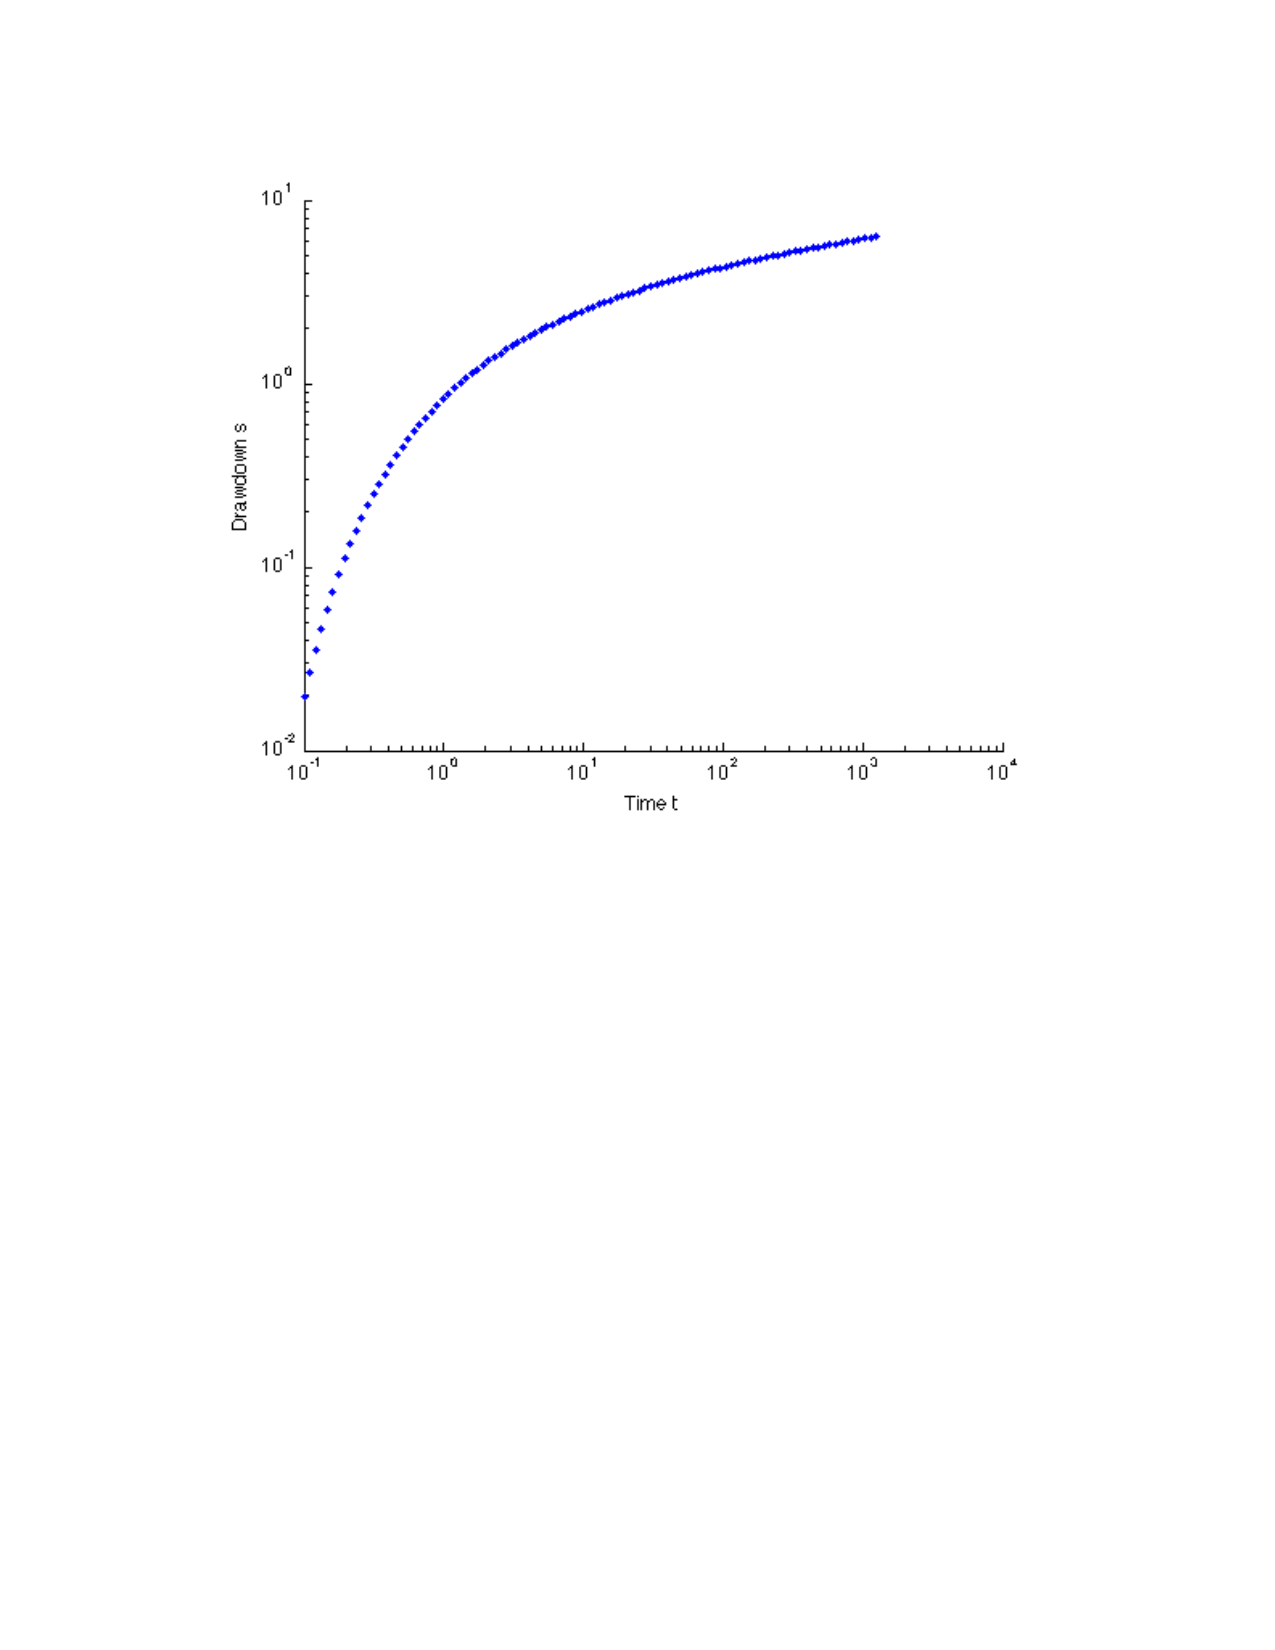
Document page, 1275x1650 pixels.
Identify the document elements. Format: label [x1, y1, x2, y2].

picture [187, 150, 1088, 825]
